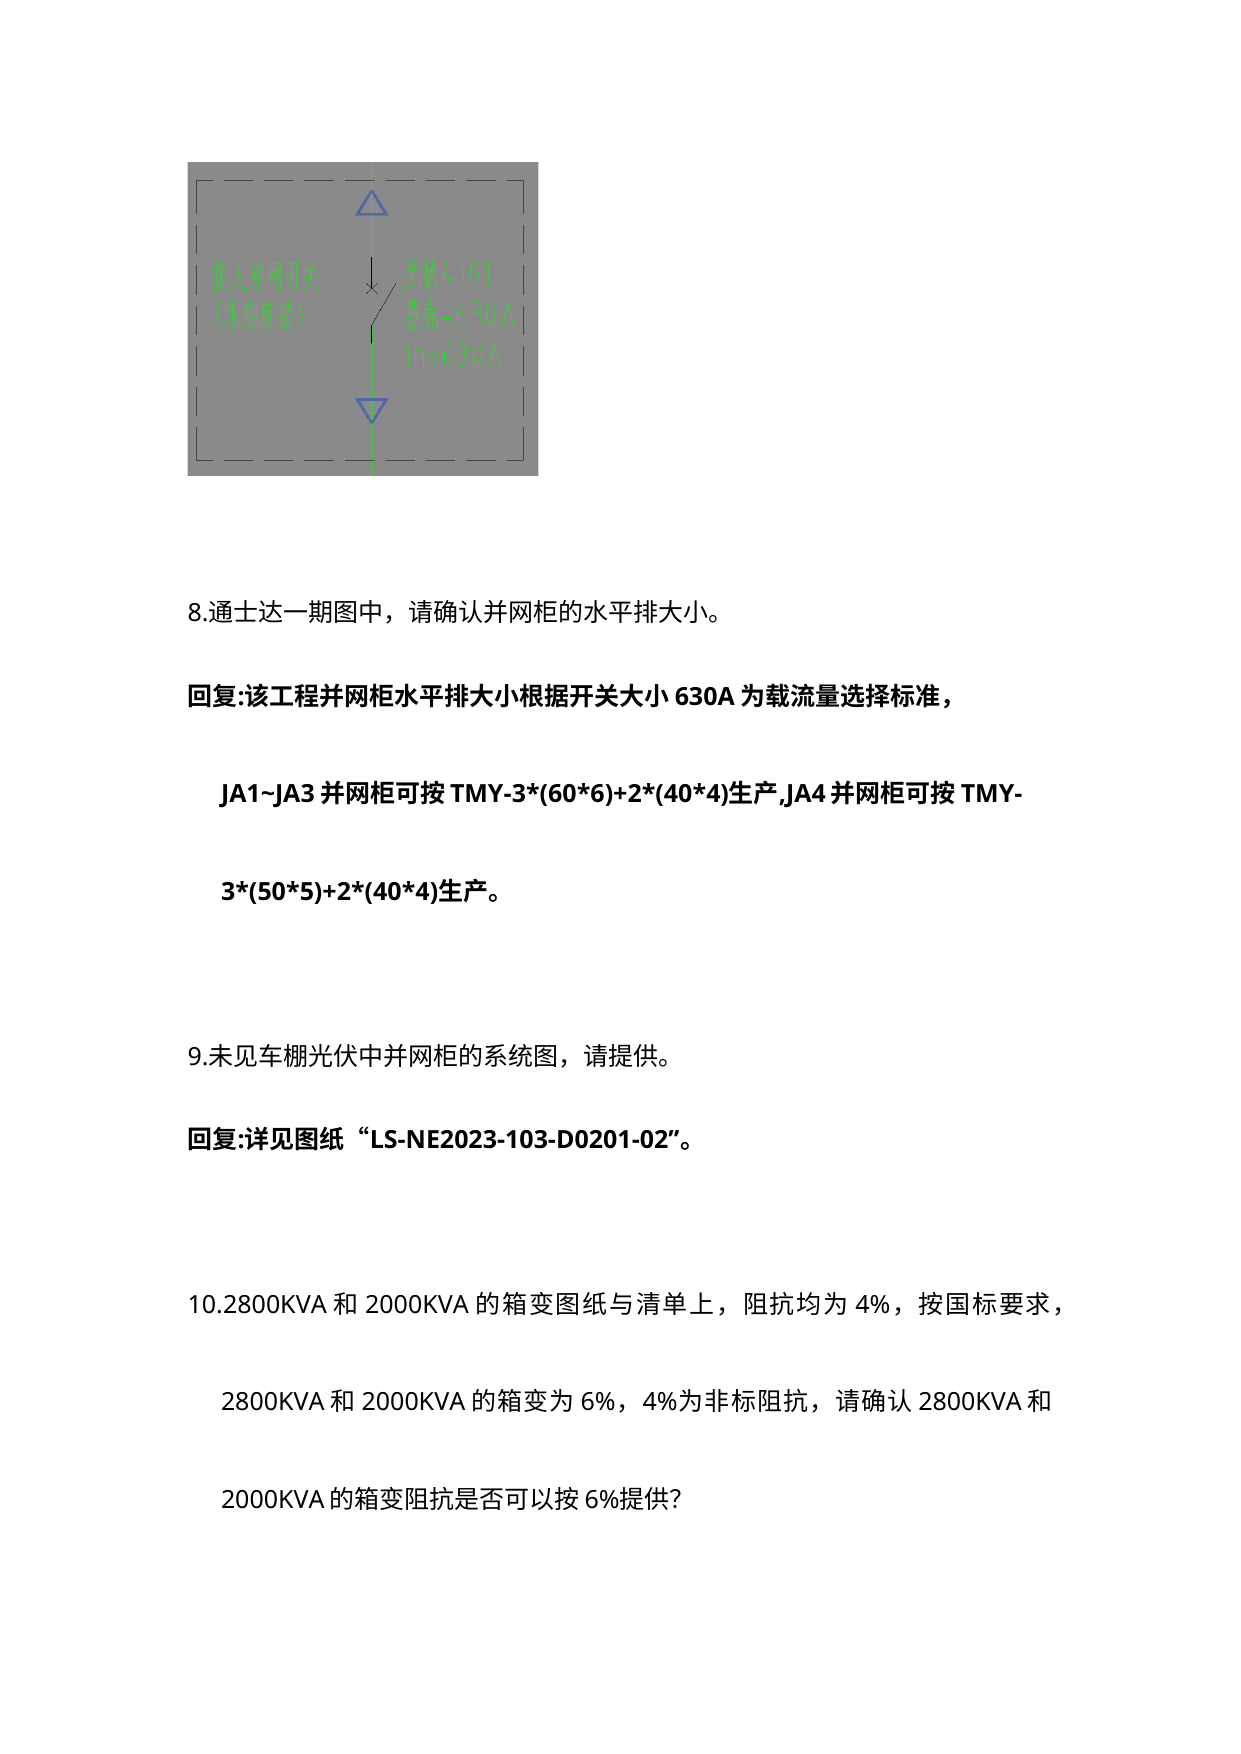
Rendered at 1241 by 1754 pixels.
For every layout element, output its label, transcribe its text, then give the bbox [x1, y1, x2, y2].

list 9.未见车棚光伏中并网柜的系统图，请提供。 [187, 1022, 1053, 1087]
picture [187, 162, 539, 476]
text 回复:该工程并网柜水平排大小根据开关大小630A为载流量选择标准，JA1~JA3并网柜可按TMY-3*(60*6)+2*(40*4)生产,JA4并网柜可按TMY-3*(50*5)+2*(40*4)生产。 [187, 662, 1053, 922]
list 8.通士达一期图中，请确认并网柜的水平排大小。 [187, 578, 1053, 643]
text 回复:详见图纸“LS-NE2023-103-D0201-02”。 [187, 1105, 1053, 1170]
list 10.2800KVA和2000KVA的箱变图纸与清单上，阻抗均为4%，按国标要求，2800KVA和2000KVA的箱变为6%，4%为非标阻抗，请确认2800KVA和2000KVA的箱变阻抗是否可以按6%提供？ [187, 1270, 1053, 1530]
